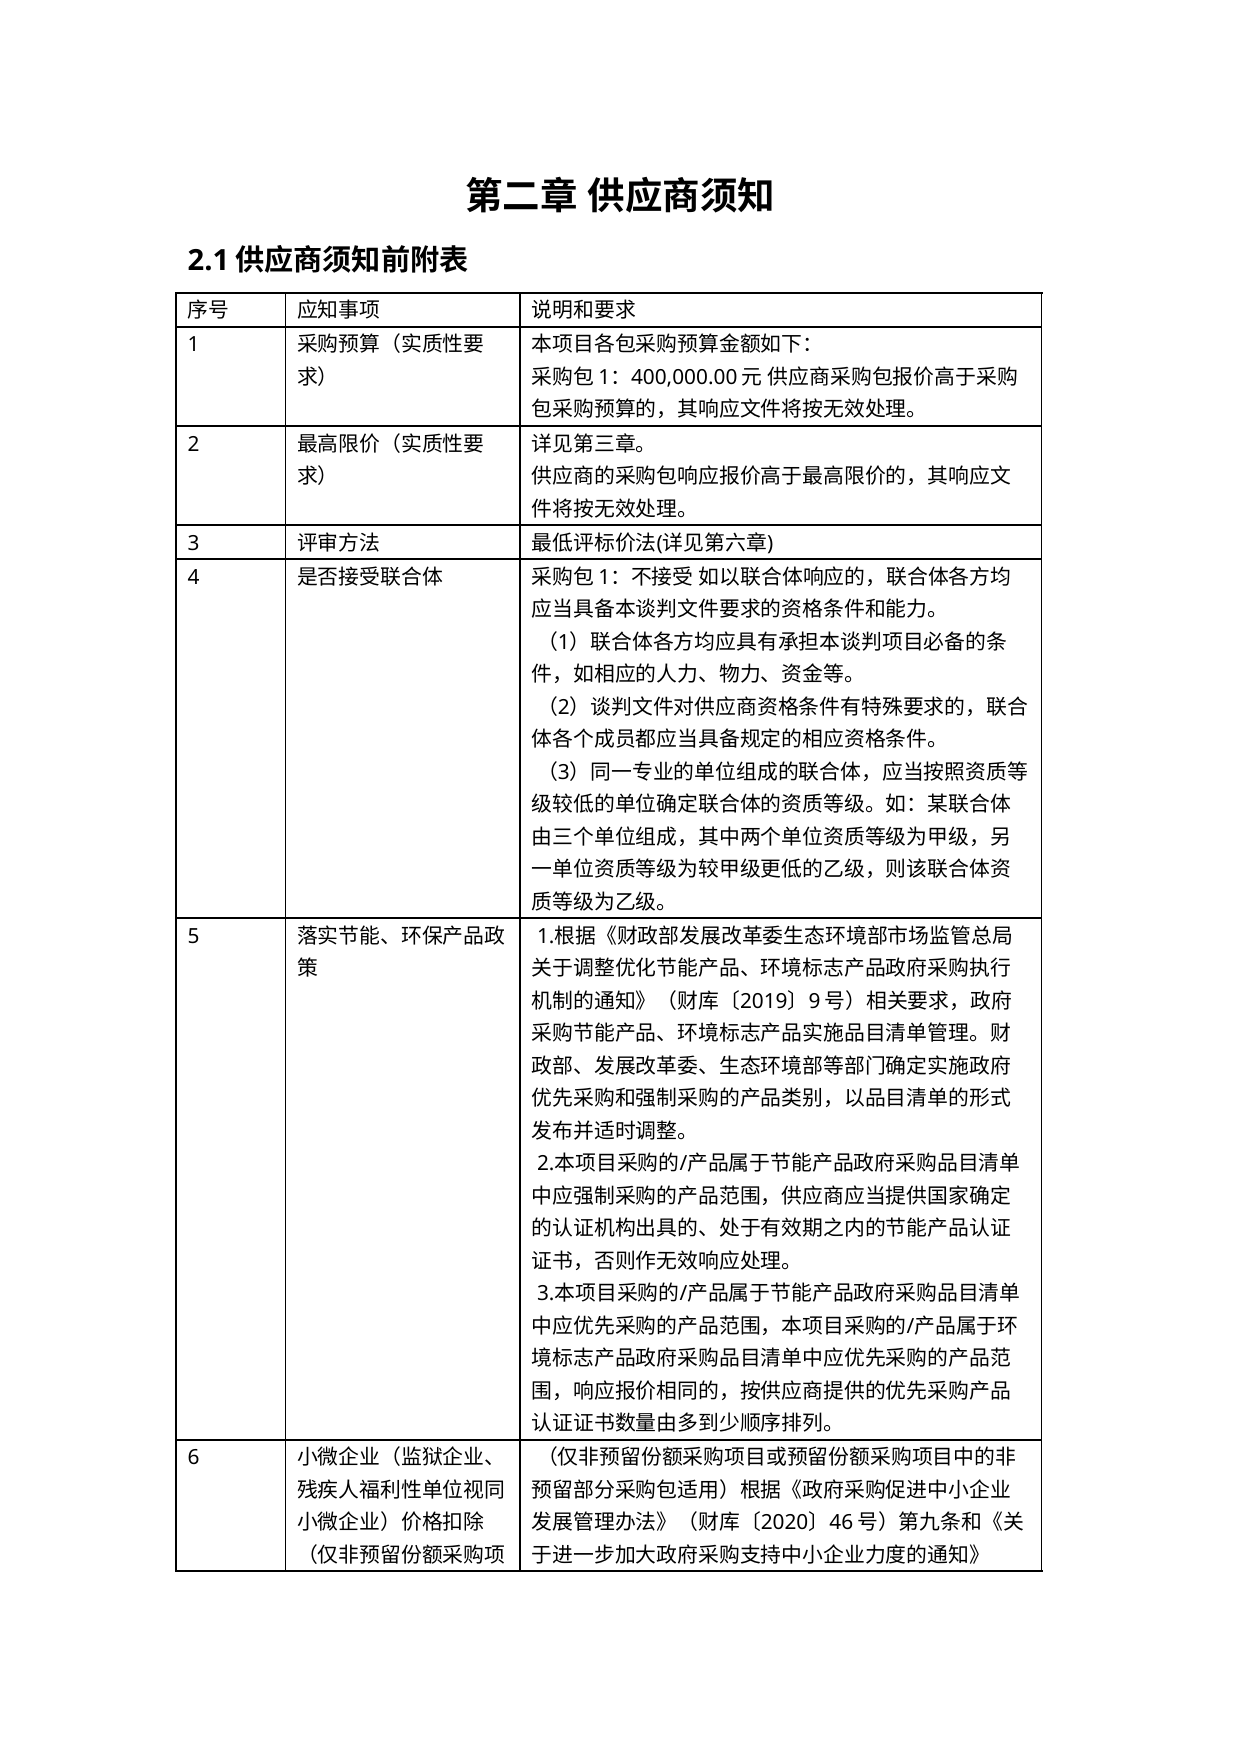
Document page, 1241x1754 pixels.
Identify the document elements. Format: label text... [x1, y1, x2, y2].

table_cell 5 [177, 919, 285, 1439]
table_cell 评审方法 [286, 526, 519, 558]
table_cell 本项目各包采购预算金额如下： 采购包1：400,000.00元 供应商采购包报价高于采购包采购预算的，其响应文件将按无效处理。 [521, 328, 1041, 425]
text 第二章 供应商须知 [187, 162, 1053, 227]
table_header 应知事项 [286, 294, 519, 326]
table_cell 4 [177, 560, 285, 917]
table_cell 最低评标价法(详见第六章) [521, 526, 1041, 558]
table_cell 采购包1：不接受 如以联合体响应的，联合体各方均应当具备本谈判文件要求的资格条件和能力。 （1）联合体各方均应具有承担本谈判项目必备的条件，如相应的人力、物力、资金等。 （2）谈判文件对供应商资格条件有特殊要求的，联合体各个成员都应当具备规定的相应资格条件。 （3）同一专业的单位组成的联合体，应当按照资质等级较低的单位确定联合体的资质等级。如：某联合体由三个单位组成，其中两个单位资质等级为甲级，另一单位资质等级为较甲级更低的乙级，则该联合体资质等级为乙级。 [521, 560, 1041, 917]
table_cell 6 [177, 1441, 285, 1570]
table_cell 落实节能、环保产品政策 [286, 919, 519, 1439]
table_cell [286, 1441, 519, 1570]
table_cell 3 [177, 526, 285, 558]
table_header 说明和要求 [521, 294, 1041, 326]
table_cell 1 [177, 328, 285, 425]
table_cell 详见第三章。 供应商的采购包响应报价高于最高限价的，其响应文件将按无效处理。 [521, 427, 1041, 524]
table_cell 2 [177, 427, 285, 524]
text 2.1供应商须知前附表 [187, 227, 1053, 292]
table_cell 是否接受联合体 [286, 560, 519, 917]
table_cell 1.根据《财政部发展改革委生态环境部市场监管总局关于调整优化节能产品、环境标志产品政府采购执行机制的通知》（财库〔2019〕9号）相关要求，政府采购节能产品、环境标志产品实施品目清单管理。财政部、发展改革委、生态环境部等部门确定实施政府优先采购和强制采购的产品类别，以品目清单的形式发布并适时调整。 2.本项目采购的/产品属于节能产品政府采购品目清单中应强制采购的产品范围，供应商应当提供国家确定的认证机构出具的、处于有效期之内的节能产品认证证书，否则作无效响应处理。 3.本项目采购的/产品属于节能产品政府采购品目清单中应优先采购的产品范围，本项目采购的/产品属于环境标志产品政府采购品目清单中应优先采购的产品范围，响应报价相同的，按供应商提供的优先采购产品认证证书数量由多到少顺序排列。 [521, 919, 1041, 1439]
table_cell 最高限价（实质性要求） [286, 427, 519, 524]
table_cell 采购预算（实质性要求） [286, 328, 519, 425]
table_header 序号 [177, 294, 285, 326]
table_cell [521, 1441, 1041, 1570]
